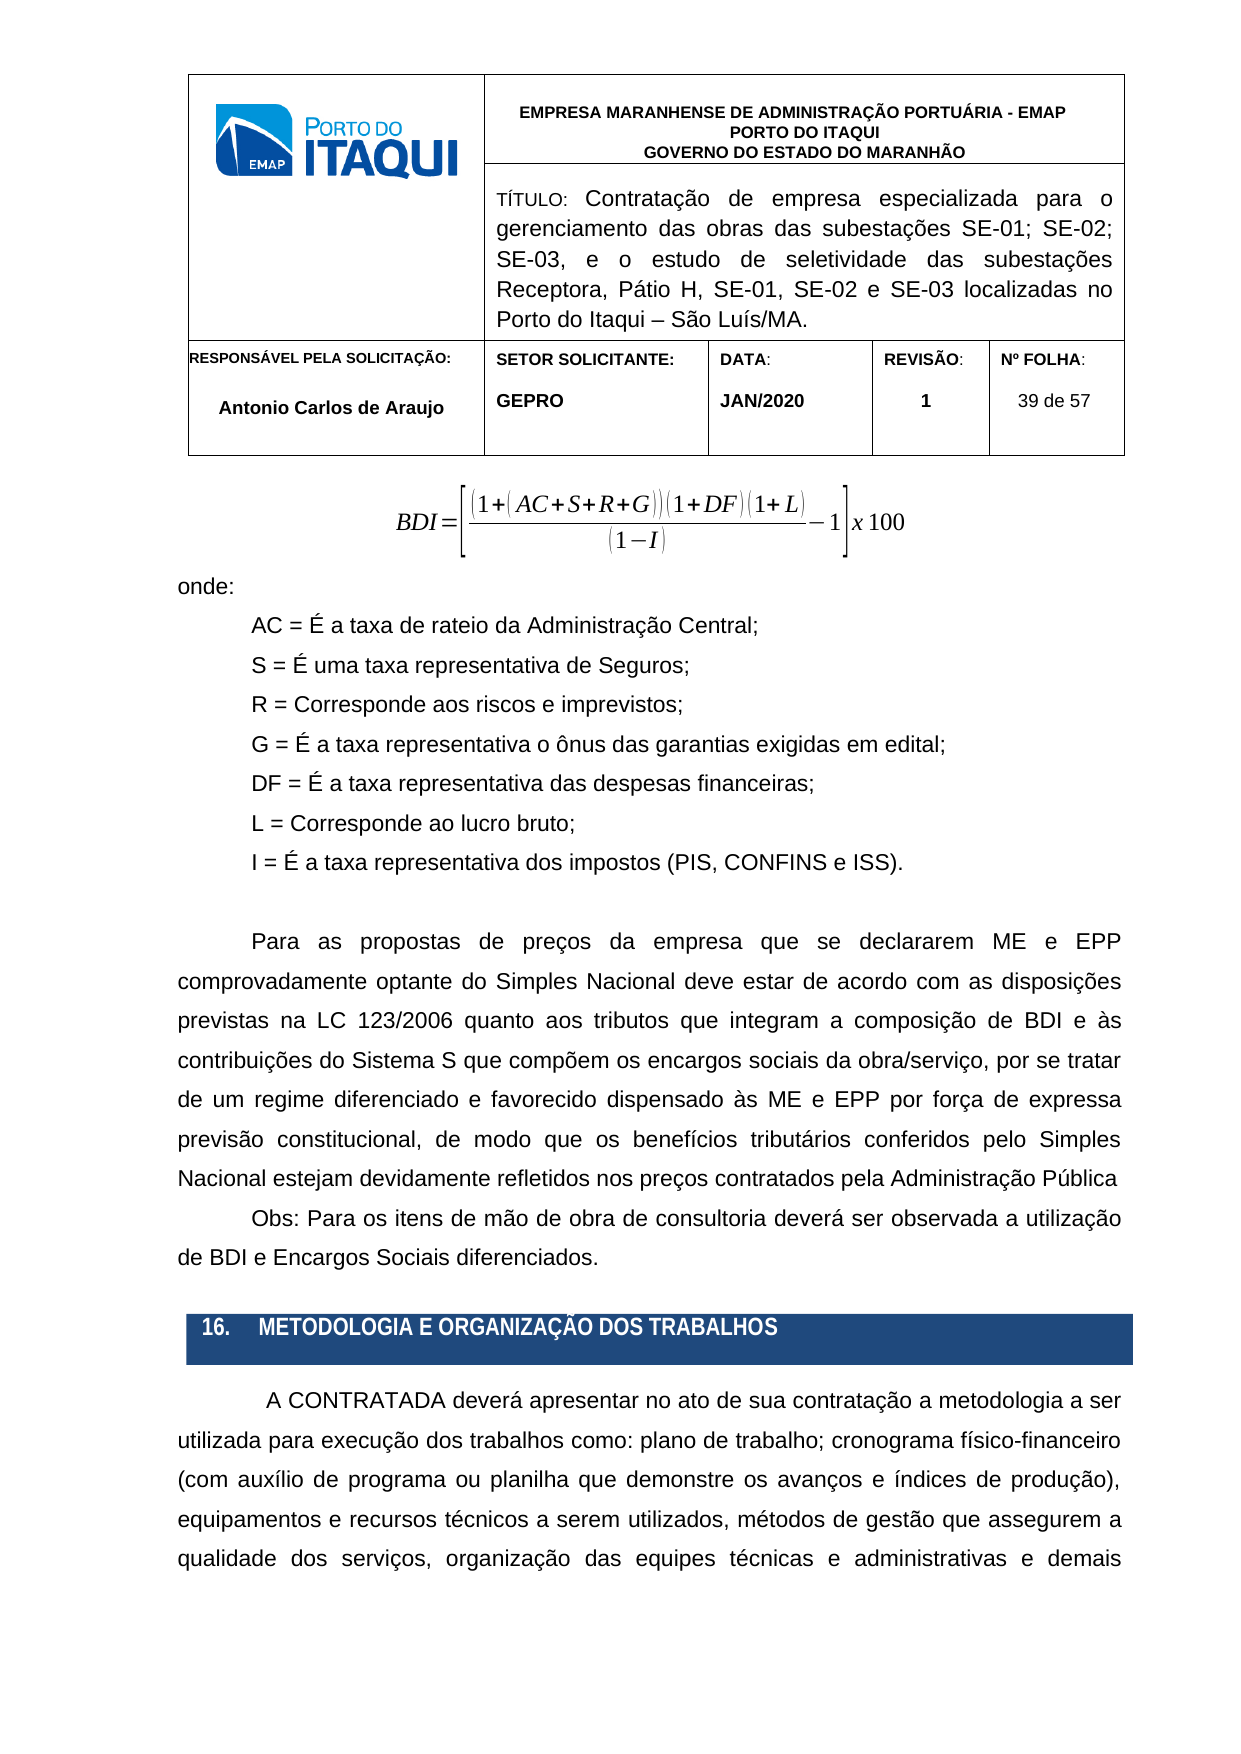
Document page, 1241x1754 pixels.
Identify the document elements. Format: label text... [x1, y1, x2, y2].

text Obs: Para os itens de mão de obra de consultoria deverá ser observada a utilização de BDI e Encargos Sociais diferenciados. [177, 1204, 1122, 1270]
text onde: [177, 573, 1122, 599]
text AC = É a taxa de rateio da Administração Central; [177, 612, 1122, 639]
picture [208, 94, 464, 184]
text G = É a taxa representativa o ônus das garantias exigidas em edital; [177, 731, 1122, 757]
text R = Corresponde aos riscos e imprevistos; [177, 691, 1122, 718]
text DF = É a taxa representativa das despesas financeiras; [177, 770, 1122, 797]
text L = Corresponde ao lucro bruto; [177, 810, 1122, 836]
text Para as propostas de preços da empresa que se declararem ME e EPP comprovadamente optante do Simples Nacional deve estar de acordo com as disposições previstas na LC 123/2006 quanto aos tributos que integram a composição de BDI e às contribuições do Sistema S que compõem os encargos sociais da obra/serviço, por se tratar de um regime diferenciado e favorecido dispensado às ME e EPP por força de expressa previsão constitucional, de modo que os benefícios tributários conferidos pelo Simples Nacional estejam devidamente refletidos nos preços contratados pela Administração Pública [177, 928, 1122, 1191]
text I = É a taxa representativa dos impostos (PIS, CONFINS e ISS). [177, 849, 1122, 876]
text S = É uma taxa representativa de Seguros; [177, 652, 1122, 678]
